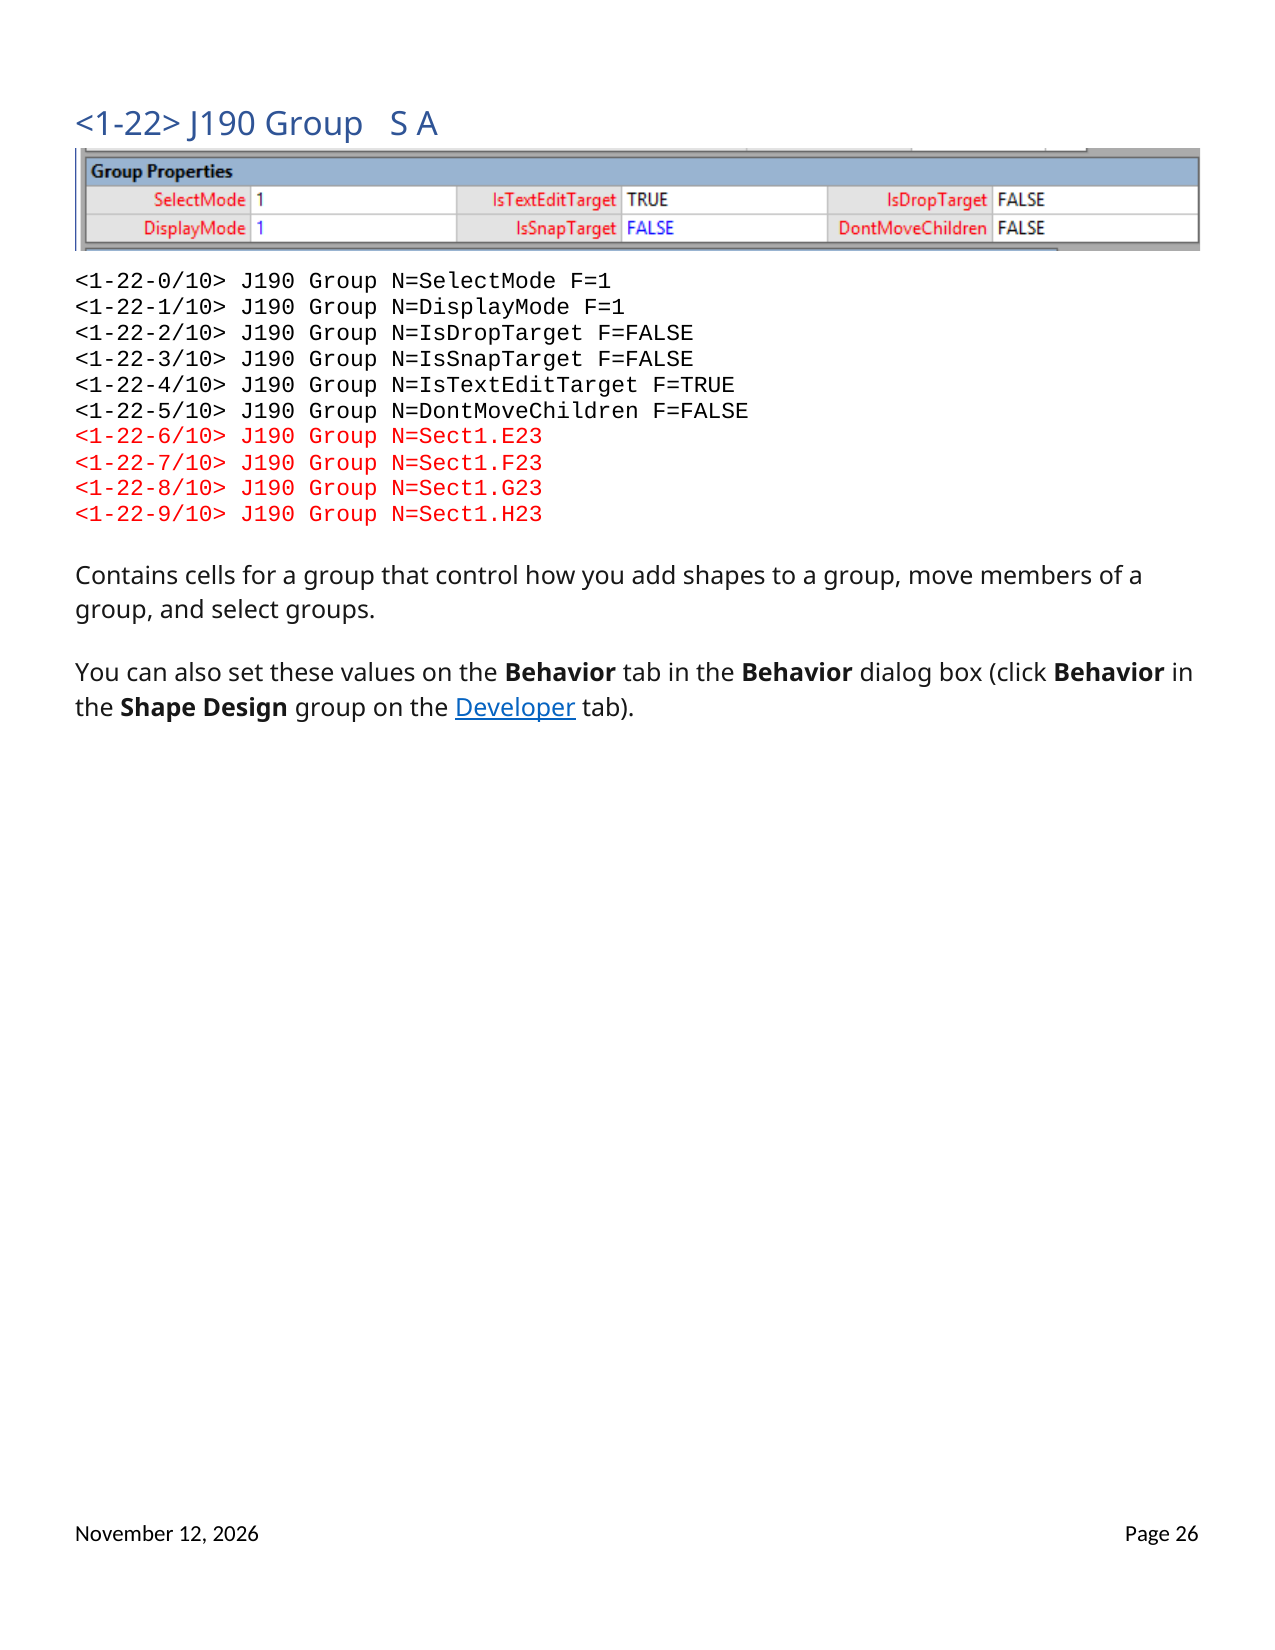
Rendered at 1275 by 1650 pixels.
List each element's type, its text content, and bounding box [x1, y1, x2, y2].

text <1-22-2/10> J190 Group N=IsDropTarget F=FALSE [75, 321, 1200, 347]
text <1-22-0/10> J190 Group N=SelectMode F=1 [75, 269, 1200, 295]
text <1-22-4/10> J190 Group N=IsTextEditTarget F=TRUE [75, 373, 1200, 399]
text <1-22-7/10> J190 Group N=Sect1.F23 [75, 451, 1200, 477]
text <1-22-6/10> J190 Group N=Sect1.E23 [75, 425, 1200, 451]
picture [75, 148, 1200, 251]
text <1-22-9/10> J190 Group N=Sect1.H23 [75, 503, 1200, 529]
subtitle <1-22> J190 Group S A [75, 100, 1200, 145]
text <1-22-1/10> J190 Group N=DisplayMode F=1 [75, 295, 1200, 321]
text Contains cells for a group that control how you add shapes to a group, move members of a group, and select groups. [75, 558, 1200, 626]
text <1-22-5/10> J190 Group N=DontMoveChildren F=FALSE [75, 399, 1200, 425]
text <1-22-3/10> J190 Group N=IsSnapTarget F=FALSE [75, 347, 1200, 373]
text You can also set these values on the Behavior tab in the Behavior dialog box (click Behavior in the Shape Design group on the Developer tab). [75, 655, 1200, 723]
text <1-22-8/10> J190 Group N=Sect1.G23 [75, 477, 1200, 503]
